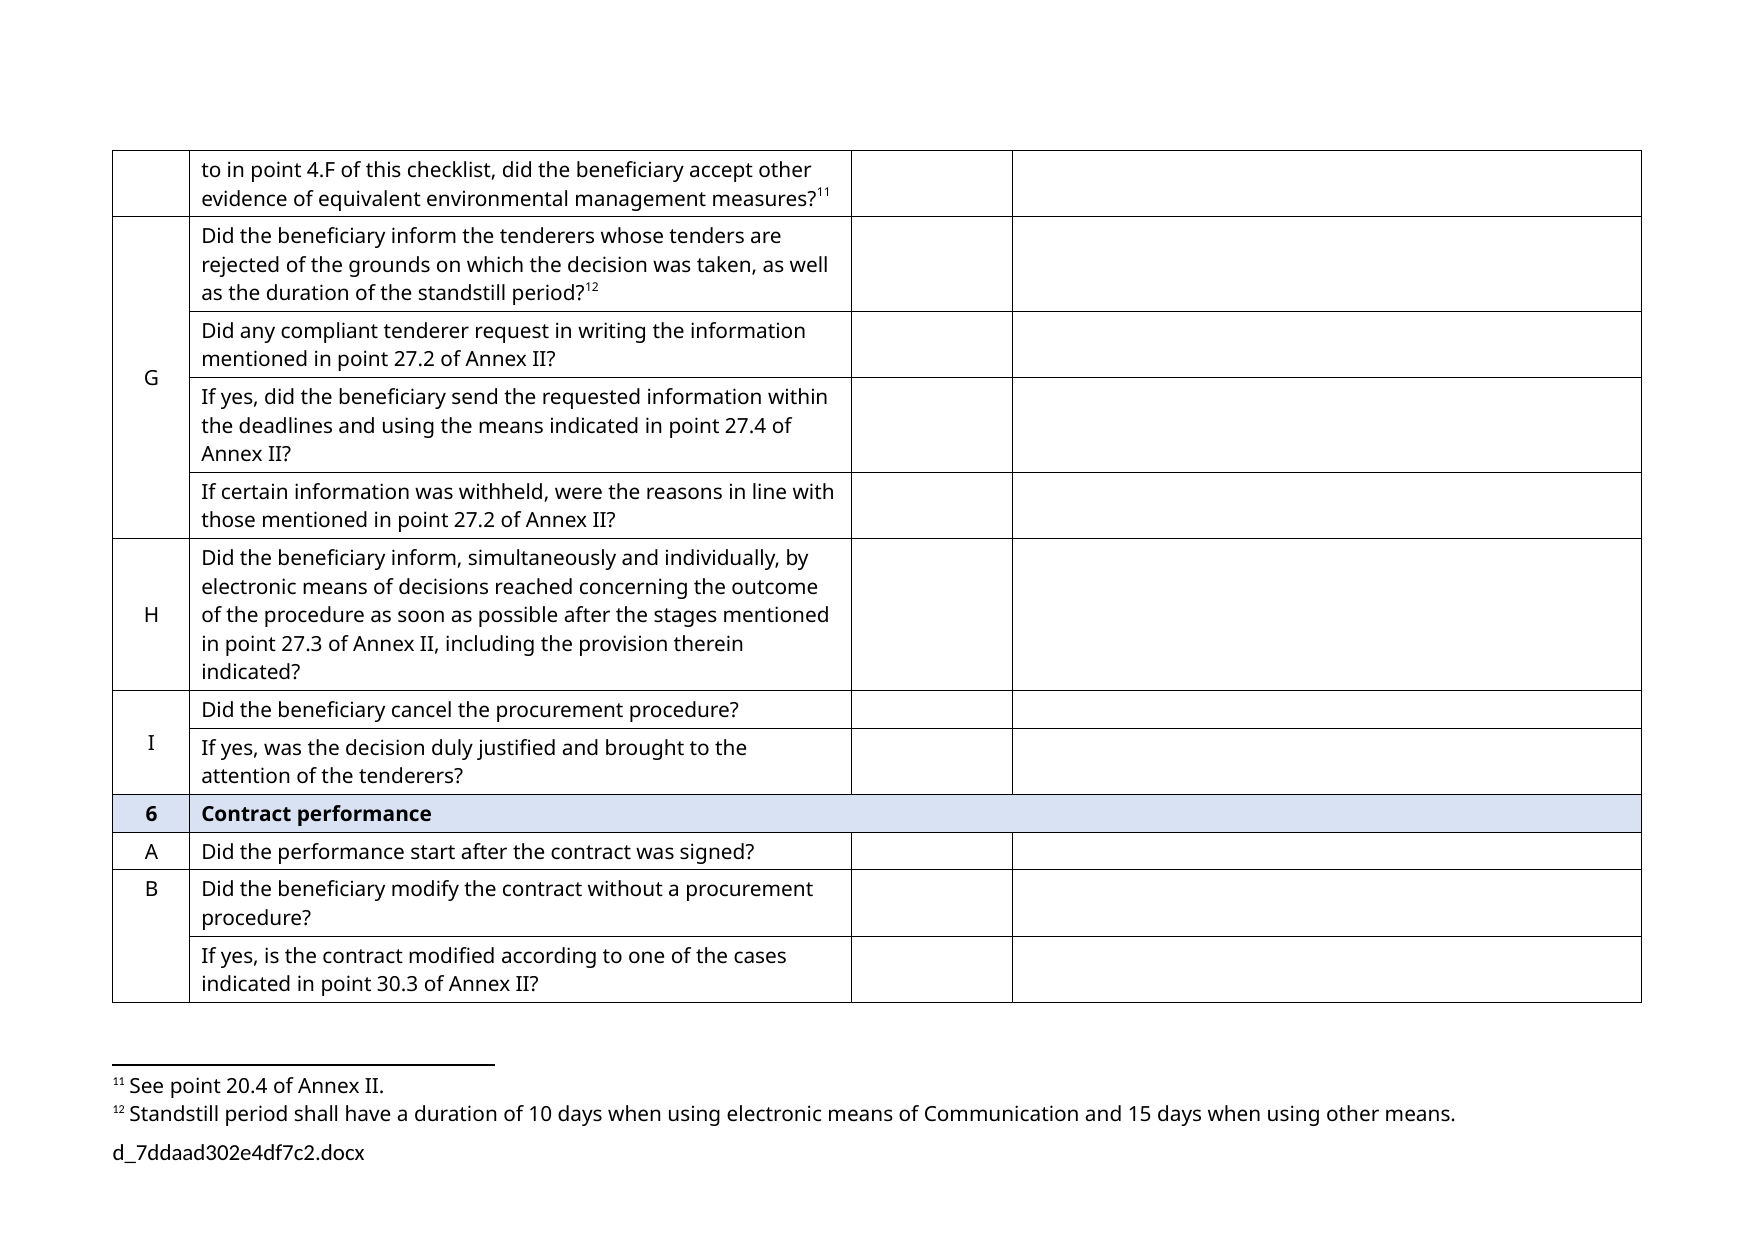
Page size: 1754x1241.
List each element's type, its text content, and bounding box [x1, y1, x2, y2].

table_cell [1013, 473, 1641, 538]
table_cell [852, 378, 1012, 472]
table_cell [1013, 217, 1641, 311]
table_cell A [113, 833, 189, 869]
table_cell Did the beneficiary inform the tenderers whose tenders are rejected of the grounds on which the decision was taken, as well as the duration of the standstill period? [190, 217, 851, 311]
table_cell If certain information was withheld, were the reasons in line with those mentioned in point 27.2 of Annex II? [190, 473, 851, 538]
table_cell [190, 151, 851, 216]
table_cell Contract performance [190, 795, 1641, 832]
table_cell H [113, 539, 189, 690]
table_cell B [113, 870, 189, 1002]
table_cell [852, 937, 1012, 1002]
table_cell [852, 217, 1012, 311]
table_cell [852, 539, 1012, 690]
table_cell [852, 729, 1012, 794]
table_cell [1013, 937, 1641, 1002]
table_cell Did the beneficiary cancel the procurement procedure? [190, 691, 851, 727]
table_cell [1013, 729, 1641, 794]
table_cell Did the performance start after the contract was signed? [190, 833, 851, 869]
table_cell If yes, was the decision duly justified and brought to the attention of the tenderers? [190, 729, 851, 794]
table_cell [1013, 378, 1641, 472]
table_cell 6 [113, 795, 189, 832]
table_cell G [113, 217, 189, 538]
table_cell I [113, 691, 189, 794]
table_cell [852, 473, 1012, 538]
table_cell [1013, 870, 1641, 936]
table_cell Did any compliant tenderer request in writing the information mentioned in point 27.2 of Annex II? [190, 312, 851, 377]
table_cell [852, 151, 1012, 216]
table_cell [1013, 151, 1641, 216]
table_cell [1013, 691, 1641, 727]
table_cell [1013, 833, 1641, 869]
table_cell If yes, did the beneficiary send the requested information within the deadlines and using the means indicated in point 27.4 of Annex II? [190, 378, 851, 472]
table_cell [1013, 312, 1641, 377]
table_cell [1013, 539, 1641, 690]
table_cell [852, 312, 1012, 377]
table_cell Did the beneficiary modify the contract without a procurement procedure? [190, 870, 851, 936]
table_cell Did the beneficiary inform, simultaneously and individually, by electronic means of decisions reached concerning the outcome of the procedure as soon as possible after the stages mentioned in point 27.3 of Annex II, including the provision therein indicated? [190, 539, 851, 690]
table_cell If yes, is the contract modified according to one of the cases indicated in point 30.3 of Annex II? [190, 937, 851, 1002]
table_cell [852, 691, 1012, 727]
table_cell [852, 870, 1012, 936]
table_cell [852, 833, 1012, 869]
